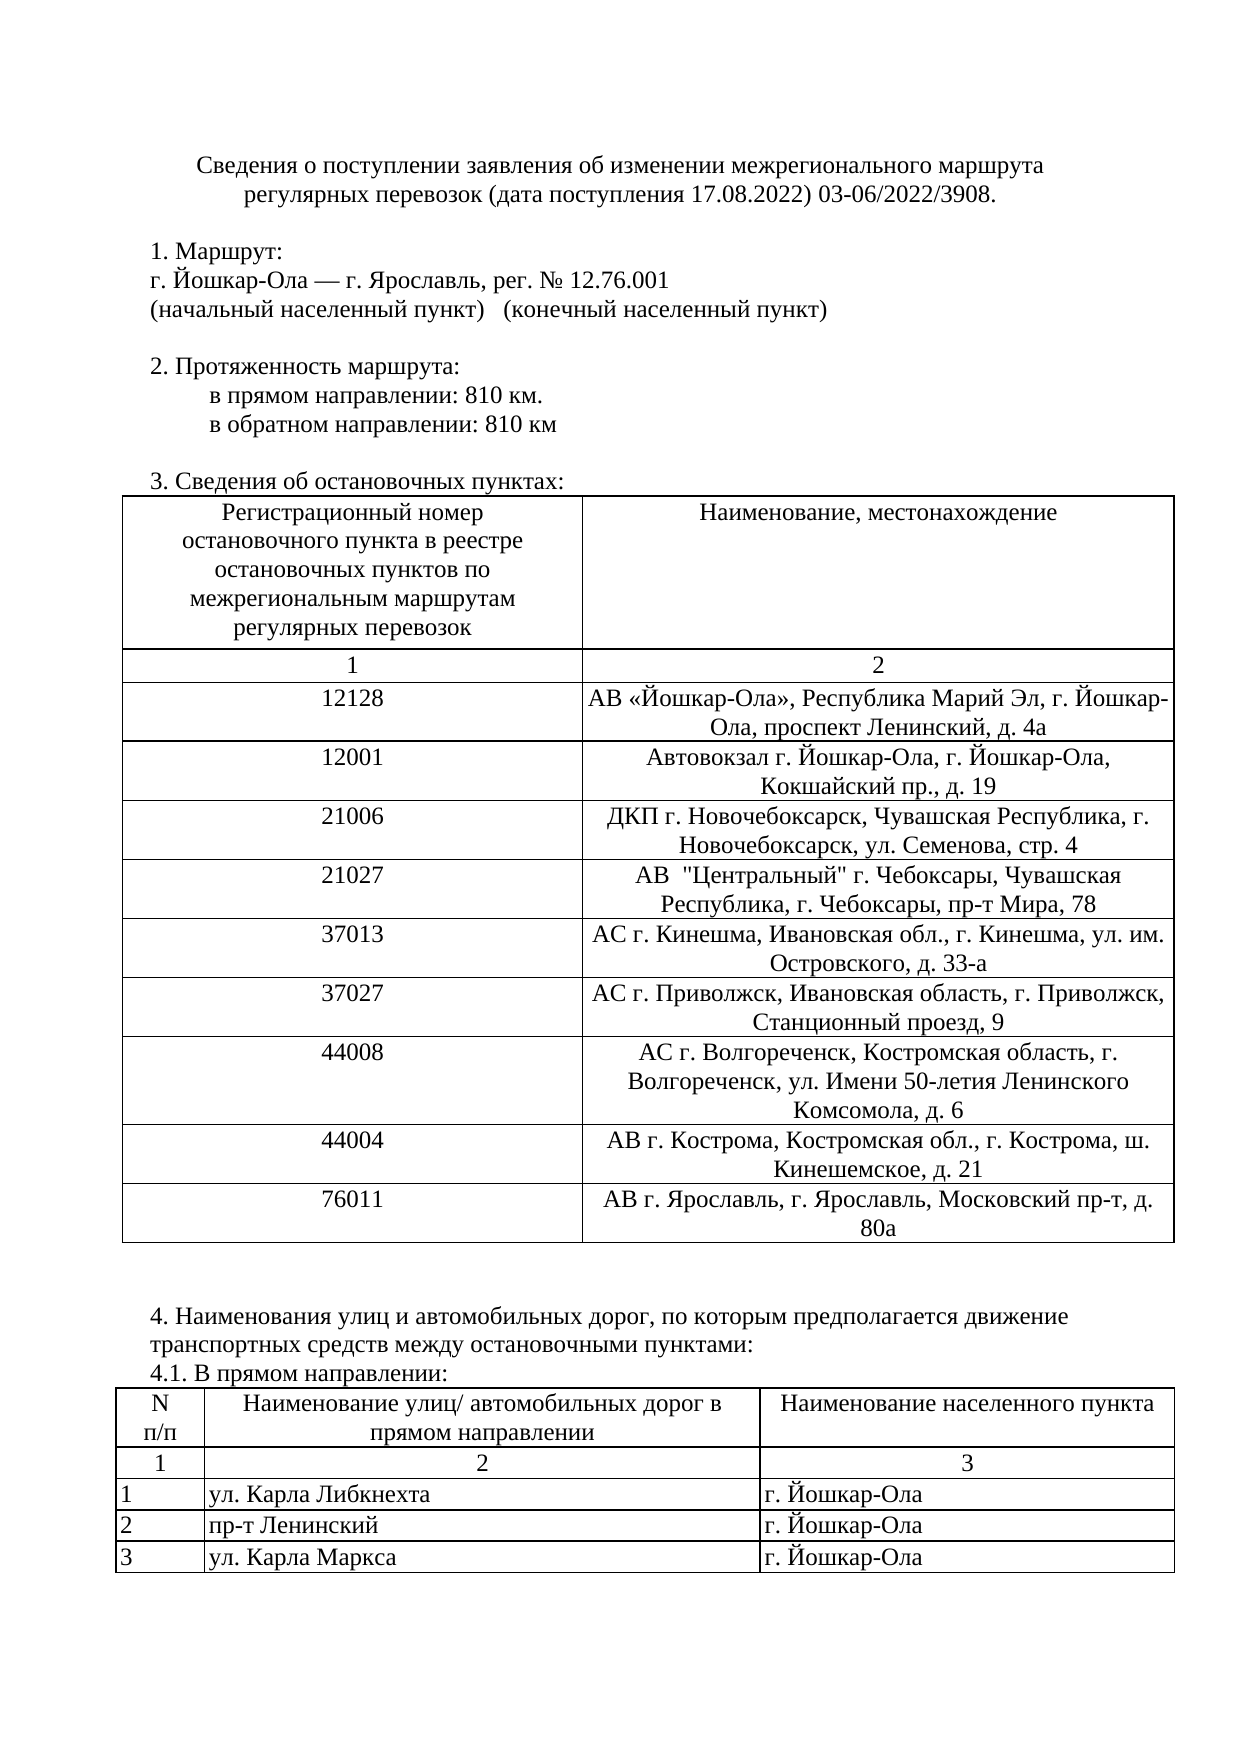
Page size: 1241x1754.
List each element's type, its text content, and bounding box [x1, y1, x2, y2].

table_cell г. Йошкар-Ола [761, 1479, 1174, 1509]
table_cell г. Йошкар-Ола [761, 1511, 1174, 1540]
text Сведения о поступлении заявления об изменении межрегионального маршрута регулярных перевозок (дата поступления 17.08.2022) 03-06/2022/3908. [150, 150, 1090, 207]
text 3. Сведения об остановочных пунктах: [150, 466, 1090, 495]
table_cell 2 [117, 1511, 204, 1540]
text в обратном направлении: 810 км [150, 409, 1090, 437]
table_cell 2 [583, 650, 1173, 681]
table_cell г. Йошкар-Ола [761, 1542, 1174, 1572]
table_cell 3 [761, 1448, 1174, 1477]
table_cell 12128 [123, 683, 582, 740]
table_cell 1 [123, 650, 582, 681]
table_header Регистрационный номер остановочного пункта в реестре остановочных пунктов по межрегиональным маршрутам регулярных перевозок [123, 497, 582, 648]
text 4.1. В прямом направлении: [150, 1358, 1090, 1387]
table_cell 3 [117, 1542, 204, 1572]
table_cell 44008 [123, 1037, 582, 1123]
table_header Наименование населенного пункта [761, 1389, 1174, 1446]
table_cell 44004 [123, 1125, 582, 1183]
table_cell 76011 [123, 1184, 582, 1242]
text 1. Маршрут: [150, 236, 1090, 265]
table_header Наименование улиц/ автомобильных дорог в прямом направлении [205, 1389, 759, 1446]
table_cell ул. Карла Маркса [205, 1542, 759, 1572]
table_cell пр-т Ленинский [205, 1511, 759, 1540]
table_cell 1 [117, 1479, 204, 1509]
table_cell АВ г. Ярославль, г. Ярославль, Московский пр-т, д. 80а [583, 1184, 1173, 1242]
table_cell 21027 [123, 860, 582, 918]
table_cell 12001 [123, 742, 582, 799]
text 2. Протяженность маршрута: [150, 351, 1090, 380]
table_cell АС г. Приволжск, Ивановская область, г. Приволжск, Станционный проезд, 9 [583, 978, 1173, 1036]
table_cell ул. Карла Либкнехта [205, 1479, 759, 1509]
table_cell АВ г. Кострома, Костромская обл., г. Кострома, ш. Кинешемское, д. 21 [583, 1125, 1173, 1183]
table_header Наименование, местонахождение [583, 497, 1173, 648]
table_cell Автовокзал г. Йошкар-Ола, г. Йошкар-Ола, Кокшайский пр., д. 19 [583, 742, 1173, 799]
table_cell 21006 [123, 801, 582, 858]
text (начальный населенный пункт) (конечный населенный пункт) [150, 294, 1090, 322]
table_cell АС г. Кинешма, Ивановская обл., г. Кинешма, ул. им. Островского, д. 33-а [583, 919, 1173, 977]
table_cell АВ «Йошкар-Ола», Республика Марий Эл, г. Йошкар-Ола, проспект Ленинский, д. 4а [583, 683, 1173, 740]
text 4. Наименования улиц и автомобильных дорог, по которым предполагается движение транспортных средств между остановочными пунктами: [150, 1301, 1090, 1358]
table_cell АС г. Волгореченск, Костромская область, г. Волгореченск, ул. Имени 50-летия Ленинского Комсомола, д. 6 [583, 1037, 1173, 1123]
table_cell 1 [117, 1448, 204, 1477]
table_cell 2 [205, 1448, 759, 1477]
table_cell АВ "Центральный" г. Чебоксары, Чувашская Республика, г. Чебоксары, пр-т Мира, 78 [583, 860, 1173, 918]
table_cell ДКП г. Новочебоксарск, Чувашская Республика, г. Новочебоксарск, ул. Семенова, стр. 4 [583, 801, 1173, 858]
table_cell 37027 [123, 978, 582, 1036]
text в прямом направлении: 810 км. [150, 380, 1090, 409]
table_cell 37013 [123, 919, 582, 977]
text г. Йошкар-Ола — г. Ярославль, рег. № 12.76.001 [150, 265, 1090, 294]
table_header N п/п [117, 1389, 204, 1446]
